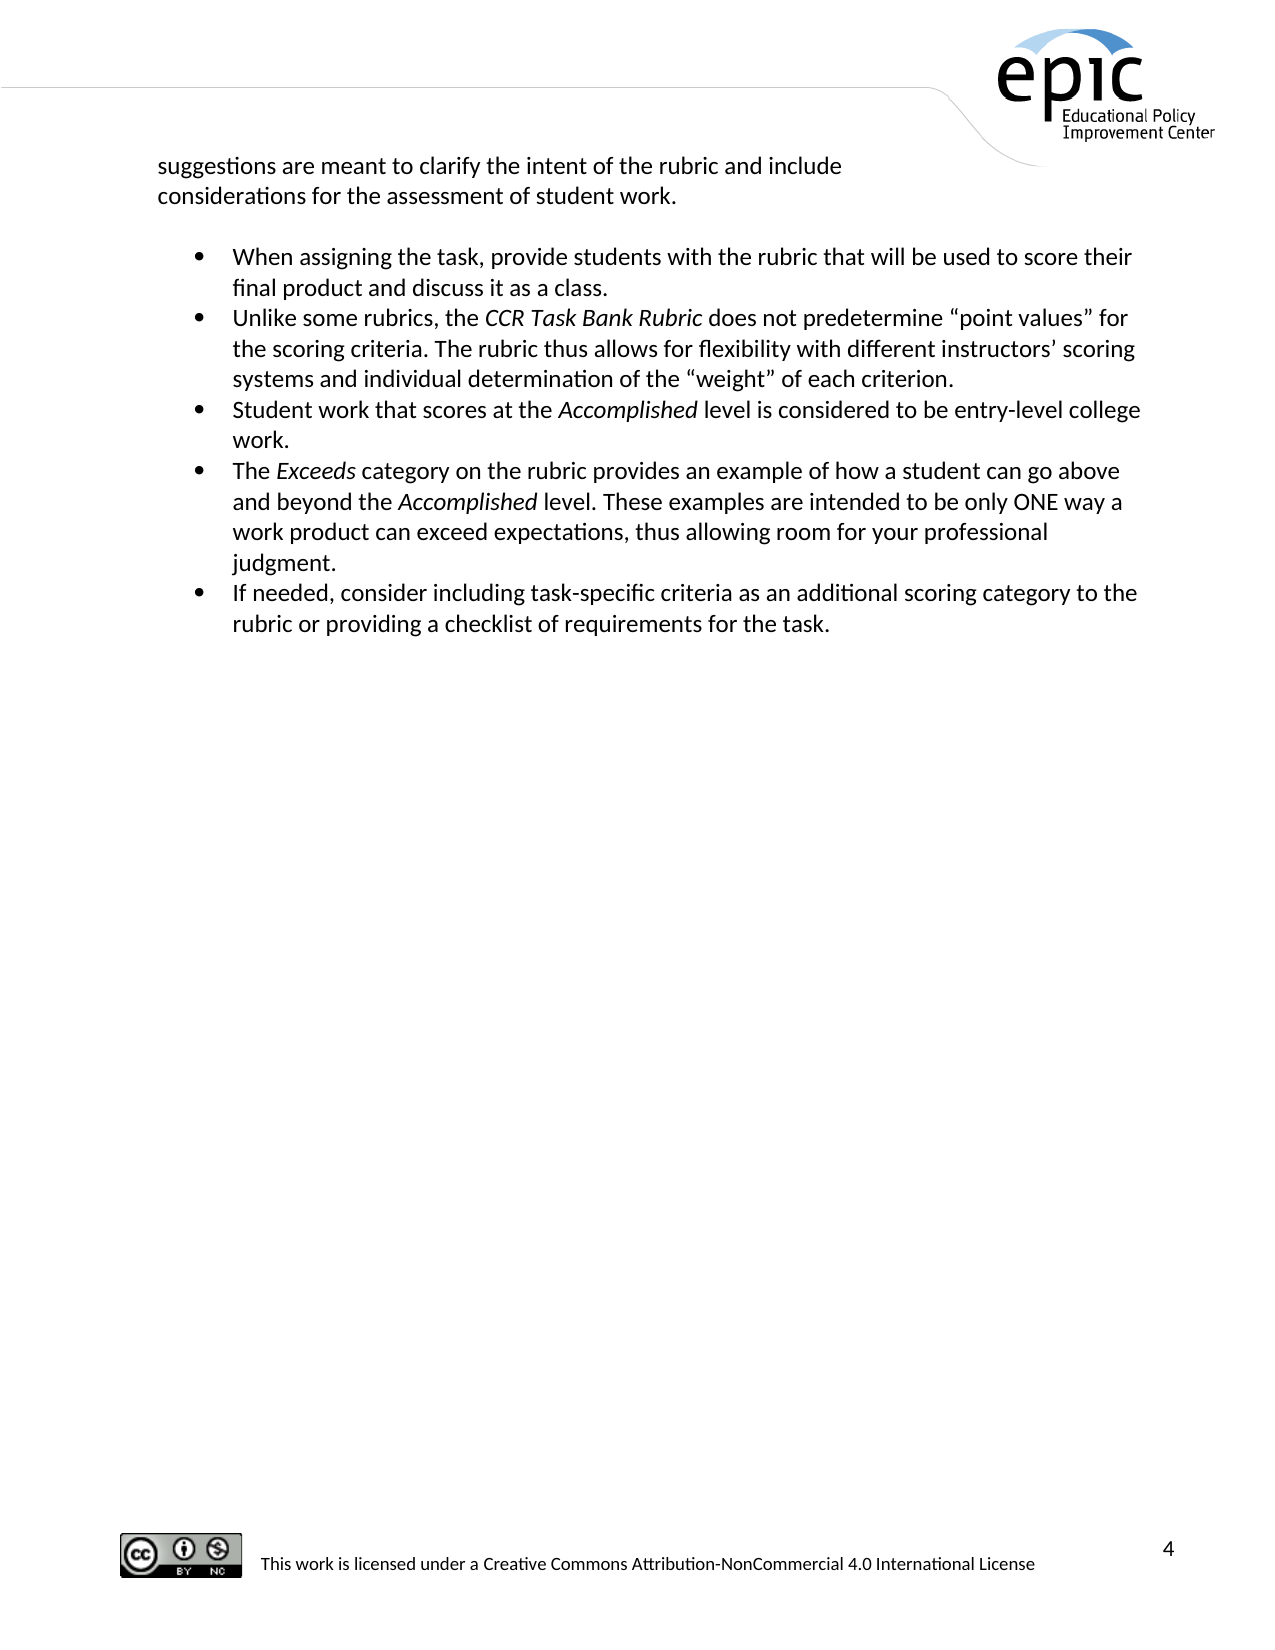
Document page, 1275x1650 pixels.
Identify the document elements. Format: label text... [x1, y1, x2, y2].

picture [120, 1533, 243, 1578]
list Unlike some rubrics, the CCR Task Bank Rubric does not predetermine “point values” for the scoring criteria. The rubric thus allows for flexibility with different instructors’ scoring systems and individual determination of the “weight” of each criterion. [195, 303, 1155, 394]
list Student work that scores at the Accomplished level is considered to be entry-level college work. [195, 394, 1155, 455]
list If needed, consider including task-specific criteria as an additional scoring category to the rubric or providing a checklist of requirements for the task. [195, 577, 1155, 638]
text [157, 150, 1155, 211]
picture [0, 28, 1271, 166]
list The Exceeds category on the rubric provides an example of how a student can go above and beyond the Accomplished level. These examples are intended to be only ONE way a work product can exceed expectations, thus allowing room for your professional judgment. [195, 455, 1155, 577]
list When assigning the task, provide students with the rubric that will be used to score their final product and discuss it as a class. [195, 242, 1155, 303]
